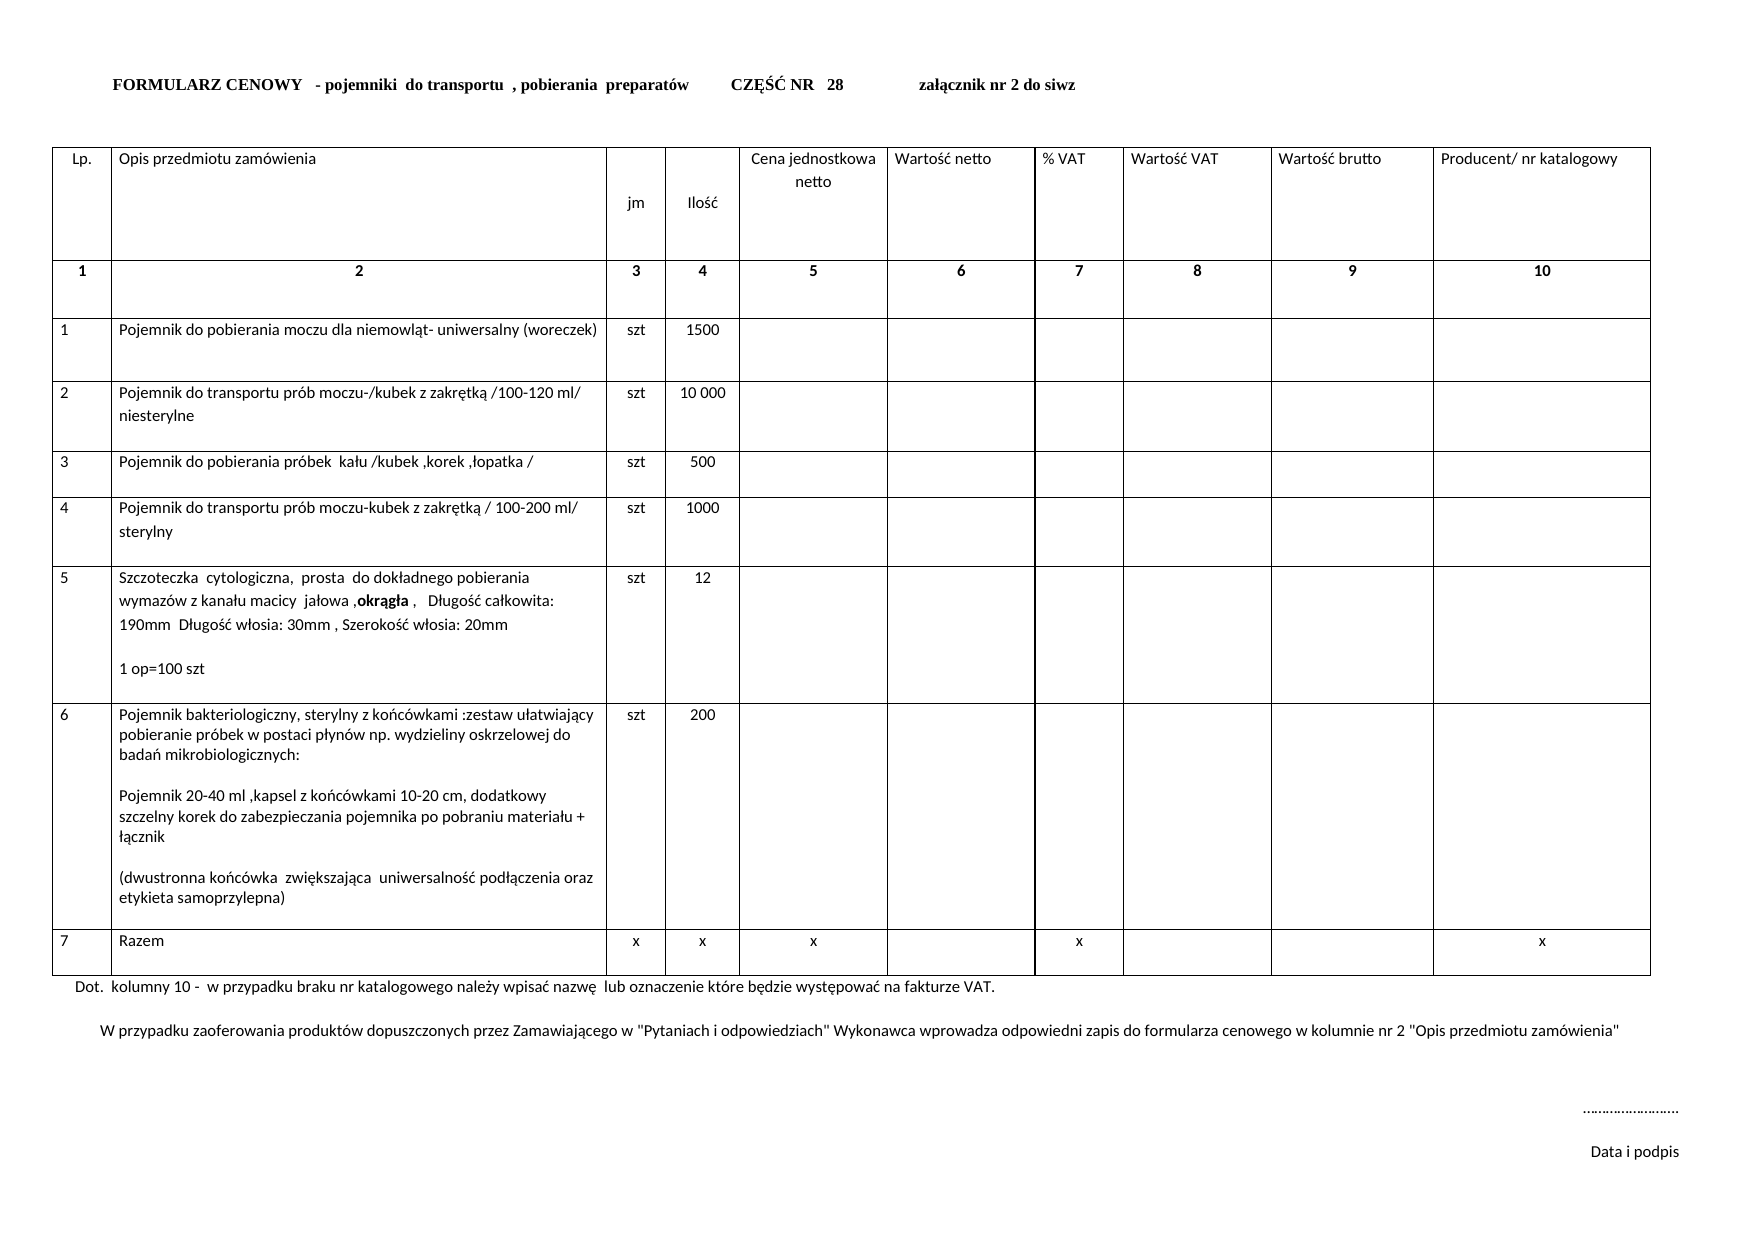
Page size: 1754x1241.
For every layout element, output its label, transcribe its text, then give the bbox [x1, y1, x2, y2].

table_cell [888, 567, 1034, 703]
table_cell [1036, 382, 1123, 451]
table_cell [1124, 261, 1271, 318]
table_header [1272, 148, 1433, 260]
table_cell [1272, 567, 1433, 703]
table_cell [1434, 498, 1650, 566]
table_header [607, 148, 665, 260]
text Dot. kolumny 10 - w przypadku braku nr katalogowego należy wpisać nazwę lub oznaczenie które będzie występować na fakturze VAT. [75, 976, 1679, 996]
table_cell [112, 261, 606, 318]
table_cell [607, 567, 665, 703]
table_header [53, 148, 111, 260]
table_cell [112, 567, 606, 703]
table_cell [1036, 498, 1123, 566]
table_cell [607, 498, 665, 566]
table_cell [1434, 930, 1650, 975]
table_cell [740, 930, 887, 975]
text Data i podpis [75, 1141, 1679, 1162]
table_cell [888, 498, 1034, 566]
subtitle FORMULARZ CENOWY - pojemniki do transportu , pobierania preparatów CZĘŚĆ NR 28 załącznik nr 2 do siwz [112, 75, 1679, 94]
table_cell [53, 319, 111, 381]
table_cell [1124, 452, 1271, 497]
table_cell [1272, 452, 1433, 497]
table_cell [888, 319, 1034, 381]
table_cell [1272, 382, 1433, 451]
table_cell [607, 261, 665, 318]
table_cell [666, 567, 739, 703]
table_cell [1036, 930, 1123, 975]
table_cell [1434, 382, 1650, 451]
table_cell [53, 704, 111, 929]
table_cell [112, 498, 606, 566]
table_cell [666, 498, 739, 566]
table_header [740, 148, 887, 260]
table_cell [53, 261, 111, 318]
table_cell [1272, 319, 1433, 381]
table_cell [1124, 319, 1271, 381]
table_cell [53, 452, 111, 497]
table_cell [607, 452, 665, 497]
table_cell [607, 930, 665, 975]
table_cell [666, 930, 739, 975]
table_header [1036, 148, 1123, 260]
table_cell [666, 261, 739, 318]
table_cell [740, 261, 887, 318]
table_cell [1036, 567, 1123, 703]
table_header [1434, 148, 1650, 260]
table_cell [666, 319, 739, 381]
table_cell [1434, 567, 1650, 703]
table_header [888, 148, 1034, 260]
text ……………………. [75, 1097, 1679, 1117]
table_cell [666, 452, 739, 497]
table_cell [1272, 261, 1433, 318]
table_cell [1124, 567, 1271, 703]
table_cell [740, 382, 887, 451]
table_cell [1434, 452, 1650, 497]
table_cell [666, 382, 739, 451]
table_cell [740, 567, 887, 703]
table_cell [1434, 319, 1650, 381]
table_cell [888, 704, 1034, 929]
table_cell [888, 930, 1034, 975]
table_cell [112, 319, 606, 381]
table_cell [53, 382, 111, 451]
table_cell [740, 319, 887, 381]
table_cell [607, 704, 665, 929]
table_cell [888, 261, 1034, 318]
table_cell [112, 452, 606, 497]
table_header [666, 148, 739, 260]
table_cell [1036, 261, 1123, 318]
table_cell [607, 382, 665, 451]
text W przypadku zaoferowania produktów dopuszczonych przez Zamawiającego w "Pytaniach i odpowiedziach" Wykonawca wprowadza odpowiedni zapis do formularza cenowego w kolumnie nr 2 "Opis przedmiotu zamówienia" [75, 1020, 1679, 1041]
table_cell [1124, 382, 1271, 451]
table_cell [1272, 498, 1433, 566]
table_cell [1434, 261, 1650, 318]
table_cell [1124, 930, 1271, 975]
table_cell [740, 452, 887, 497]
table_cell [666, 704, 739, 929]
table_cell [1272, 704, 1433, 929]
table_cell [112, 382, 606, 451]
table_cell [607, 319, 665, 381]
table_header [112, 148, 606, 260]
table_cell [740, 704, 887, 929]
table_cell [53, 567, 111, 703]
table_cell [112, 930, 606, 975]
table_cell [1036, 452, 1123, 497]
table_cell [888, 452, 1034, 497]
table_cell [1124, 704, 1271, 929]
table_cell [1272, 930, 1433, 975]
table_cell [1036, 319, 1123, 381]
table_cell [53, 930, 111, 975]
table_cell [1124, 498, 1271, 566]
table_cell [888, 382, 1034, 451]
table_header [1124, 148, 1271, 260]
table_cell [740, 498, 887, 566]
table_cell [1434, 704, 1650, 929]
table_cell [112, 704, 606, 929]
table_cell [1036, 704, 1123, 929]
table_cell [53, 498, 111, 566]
